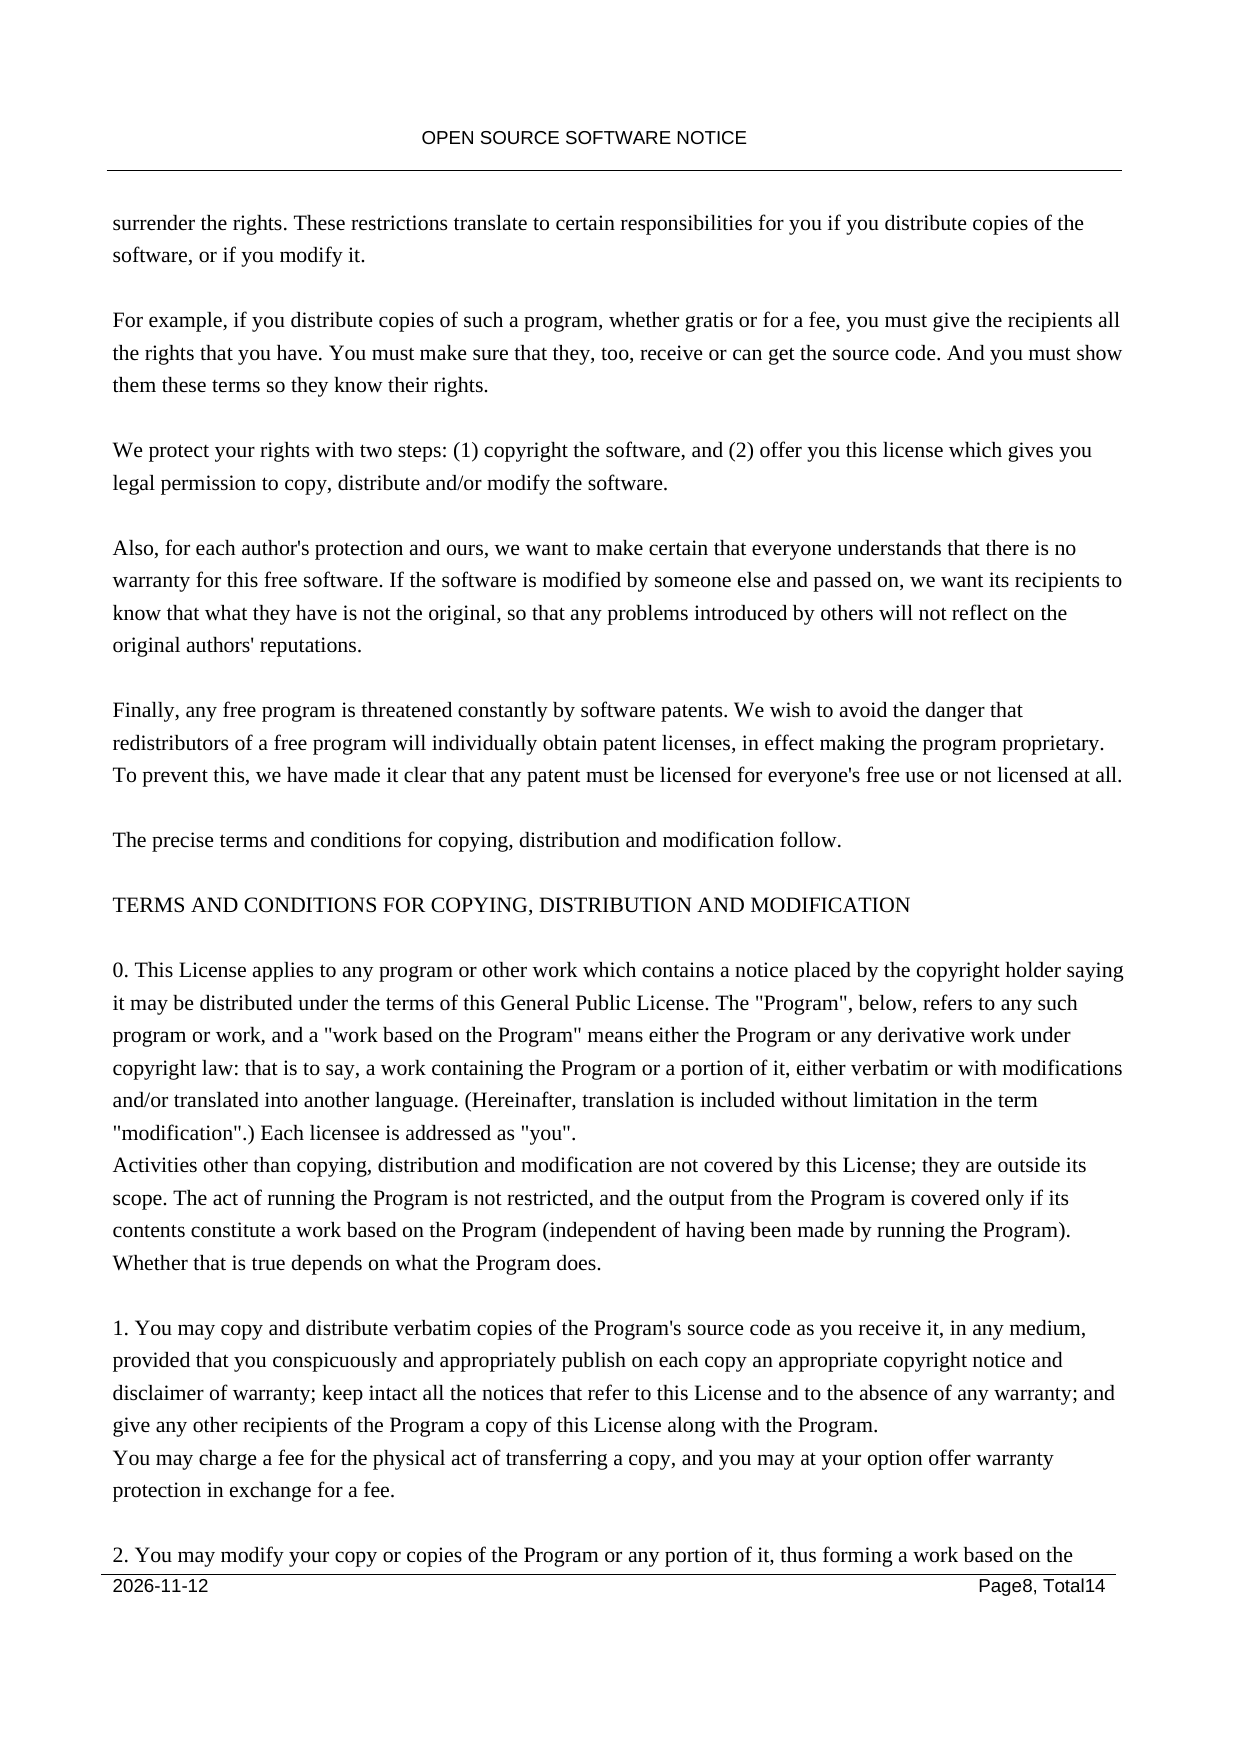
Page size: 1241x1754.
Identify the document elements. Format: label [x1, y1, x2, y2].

text [112, 206, 1128, 1571]
